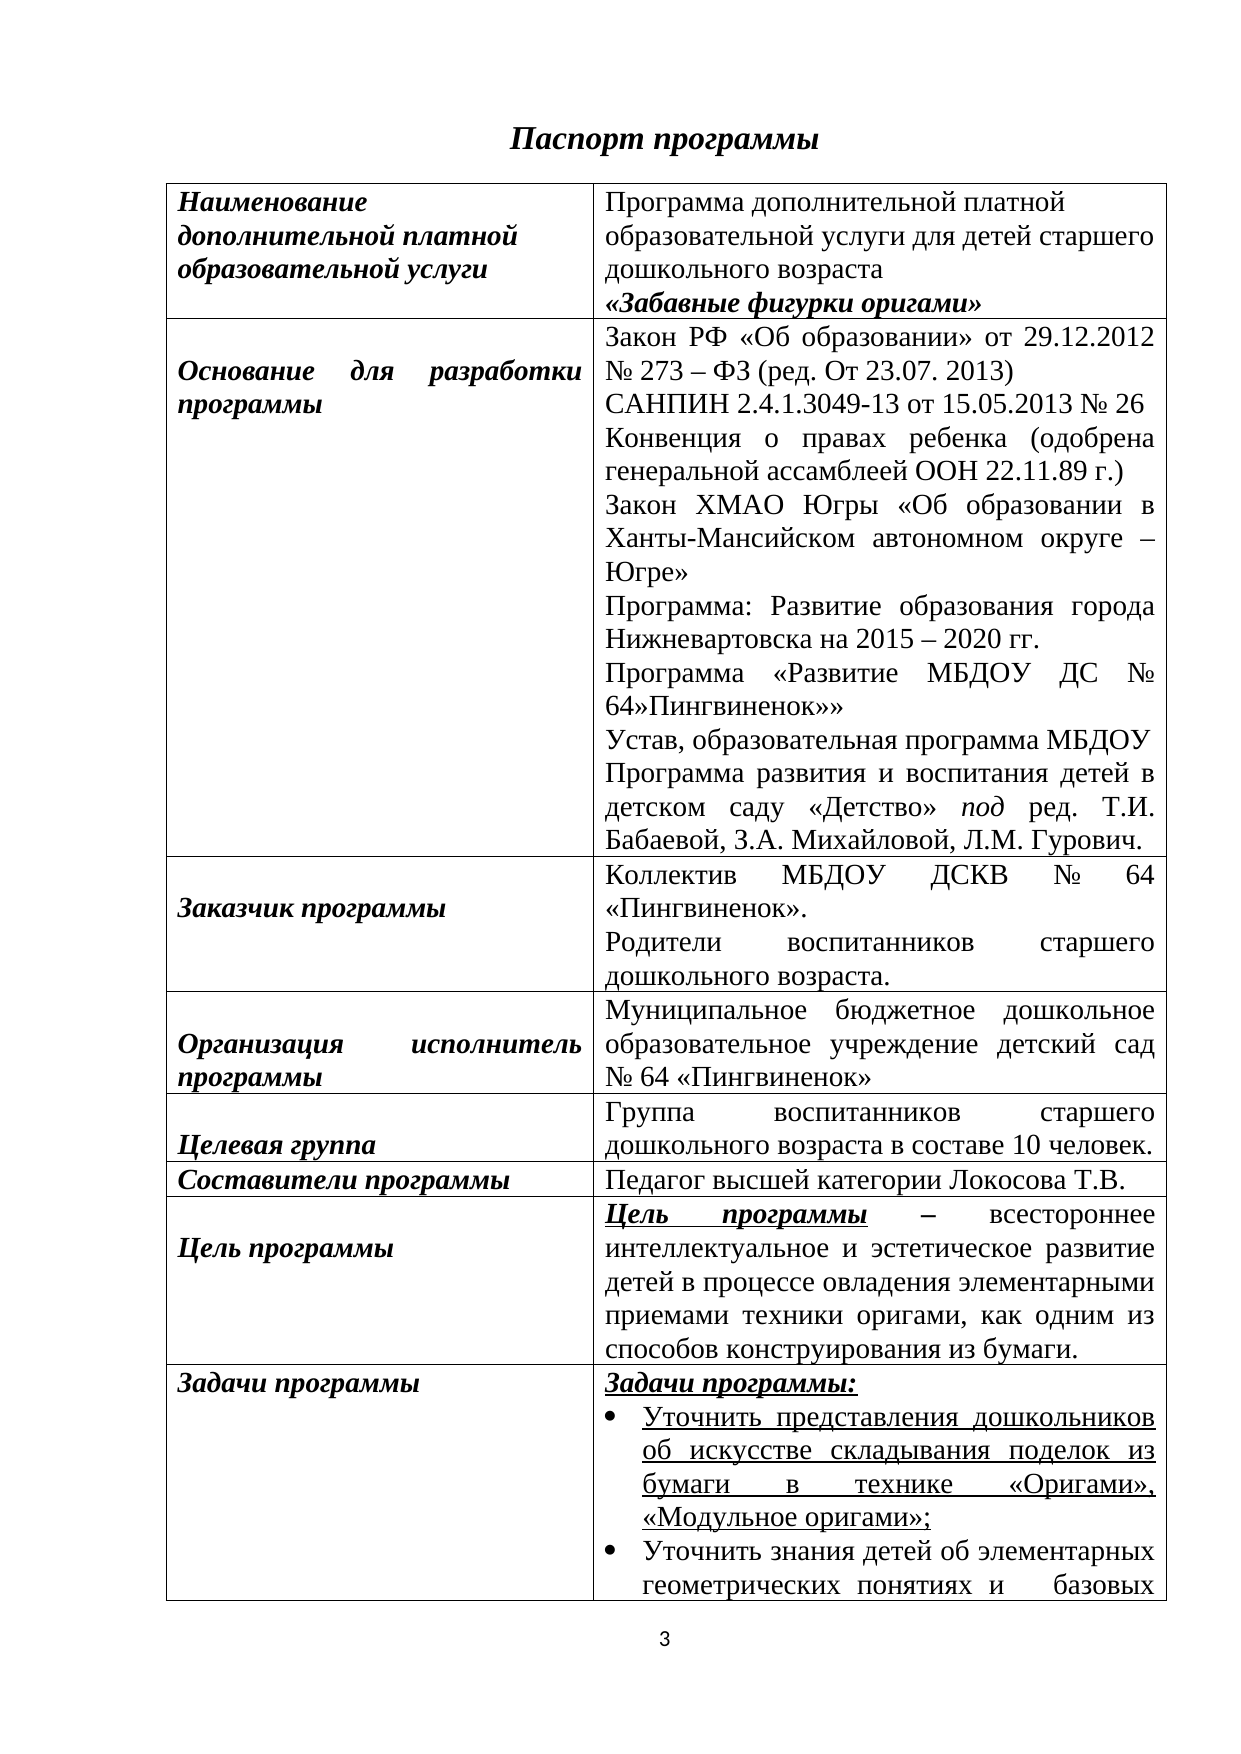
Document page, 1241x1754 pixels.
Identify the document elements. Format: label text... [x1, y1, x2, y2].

table_cell Основание для разработки программы [167, 319, 593, 856]
table_cell Коллектив МБДОУ ДСКВ № 64 «Пингвиненок». Родители воспитанников старшего дошкольного возраста. [594, 857, 1166, 991]
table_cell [594, 1365, 1166, 1600]
table_cell Группа воспитанников старшего дошкольного возраста в составе 10 человек. [594, 1094, 1166, 1161]
table_cell Задачи программы [167, 1365, 593, 1600]
text Паспорт программы [177, 118, 1152, 156]
table_cell Составители программы [167, 1162, 593, 1196]
table_cell Заказчик программы [167, 857, 593, 991]
table_header Наименование дополнительной платной образовательной услуги [167, 184, 593, 318]
table_cell Педагог высшей категории Локосова Т.В. [594, 1162, 1166, 1196]
table_cell Закон РФ «Об образовании» от 29.12.2012 № 273 – ФЗ (ред. От 23.07. 2013) САНПИН 2.4.1.3049-13 от 15.05.2013 № 26 Конвенция о правах ребенка (одобрена генеральной ассамблеей ООН 22.11.89 г.) Закон ХМАО Югры «Об образовании в Ханты-Мансийском автономном округе – Югре» Программа: Развитие образования города Нижневартовска на 2015 – 2020 гг. Программа «Развитие МБДОУ ДС № 64»Пингвиненок»» Устав, образовательная программа МБДОУ Программа развития и воспитания детей в детском саду «Детство» под ред. Т.И. Бабаевой, З.А. Михайловой, Л.М. Гурович. [594, 319, 1166, 856]
table_cell Целевая группа [167, 1094, 593, 1161]
table_cell Цель программы – всестороннее интеллектуальное и эстетическое развитие детей в процессе овладения элементарными приемами техники оригами, как одним из способов конструирования из бумаги. [594, 1197, 1166, 1364]
table_cell Организация исполнитель программы [167, 992, 593, 1093]
table_cell Цель программы [167, 1197, 593, 1364]
table_header Программа дополнительной платной образовательной услуги для детей старшего дошкольного возраста «Забавные фигурки оригами» [594, 184, 1166, 318]
table_cell Муниципальное бюджетное дошкольное образовательное учреждение детский сад № 64 «Пингвиненок» [594, 992, 1166, 1093]
